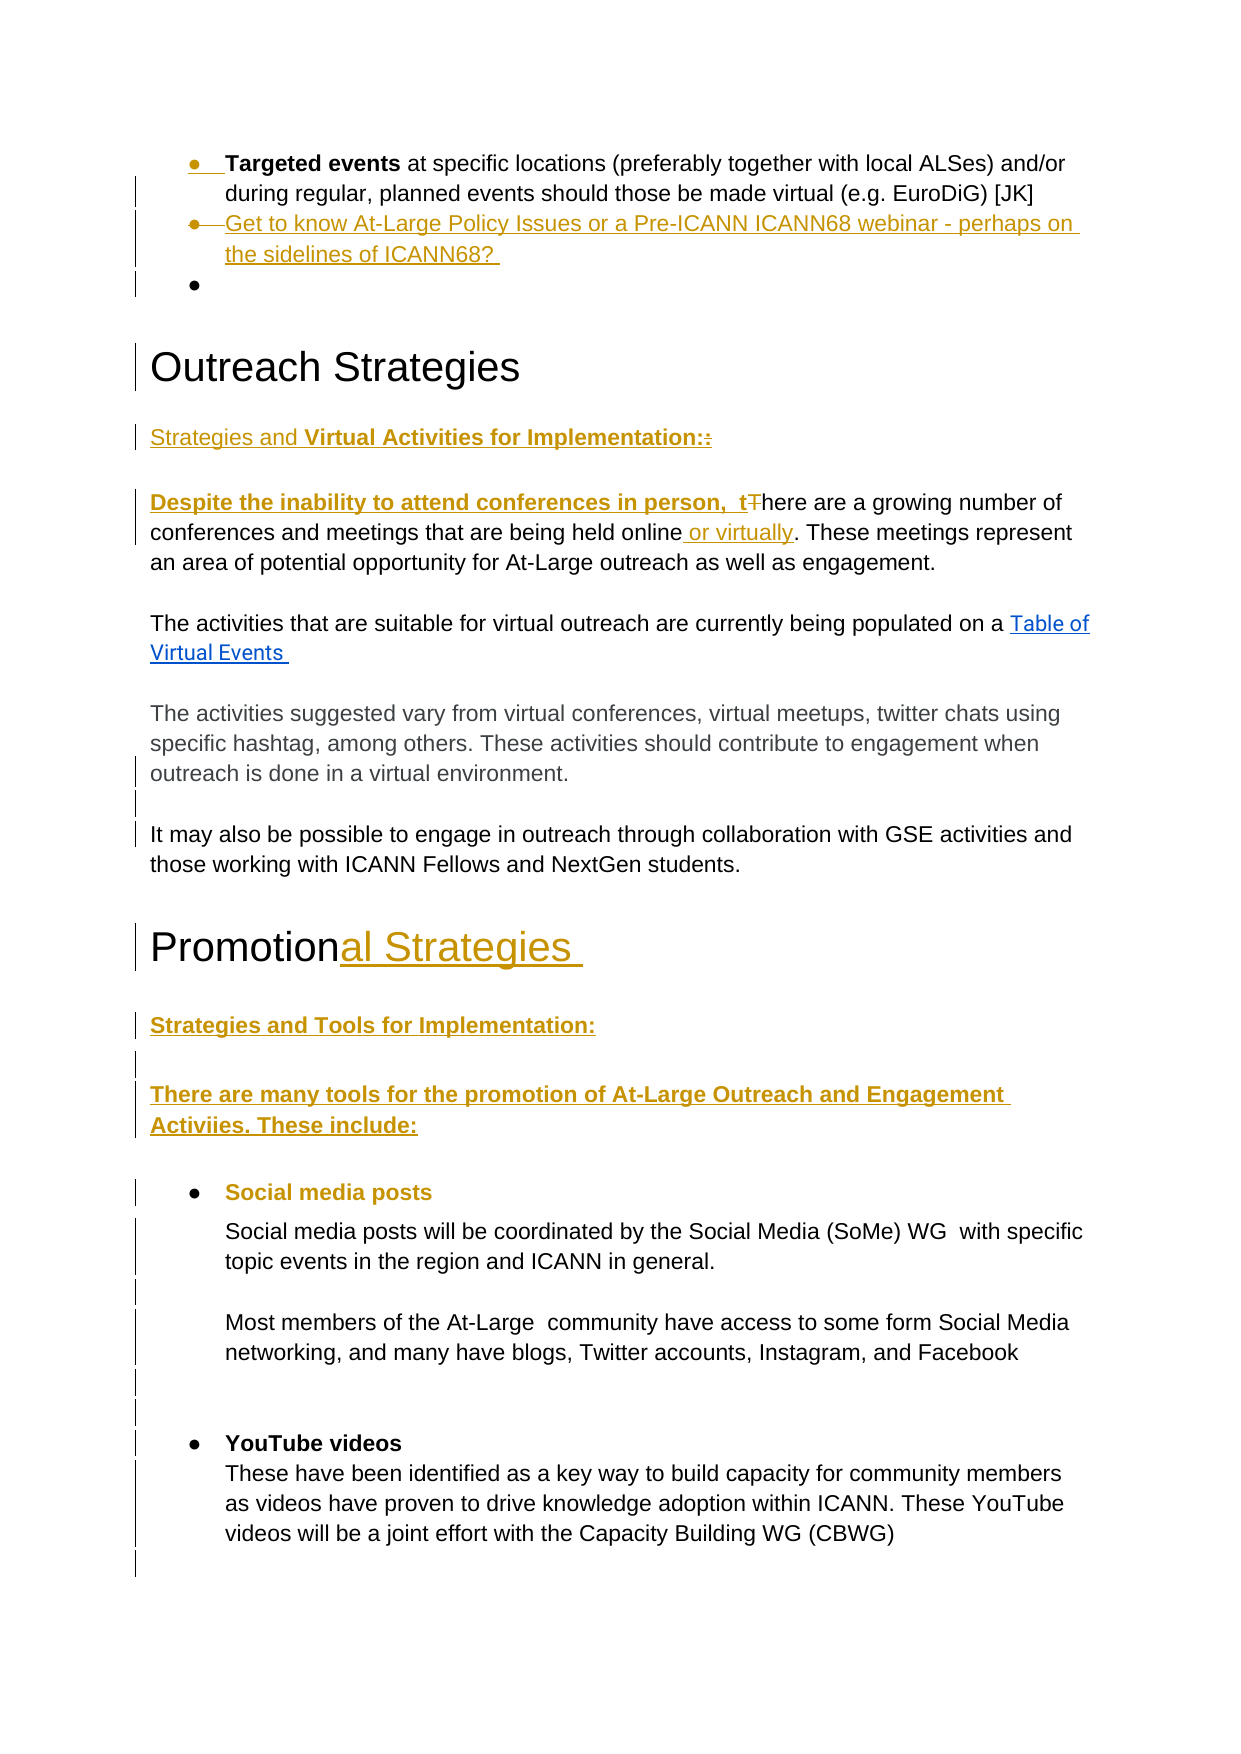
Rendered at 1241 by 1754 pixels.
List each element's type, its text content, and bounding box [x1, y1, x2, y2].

text The activities suggested vary from virtual conferences, virtual meetups, twitter chats using specific hashtag, among others. These activities should contribute to engagement when outreach is done in a virtual environment. [150, 700, 1090, 787]
subtitle Outreach Strategies [150, 343, 1090, 391]
subtitle Virtual Activities [150, 424, 1090, 450]
list YouTube videos [187, 1429, 1090, 1456]
text here are a growing number of conferences and meetings that are being held online. These meetings represent an area of potential opportunity for At-Large outreach as well as engagement. [150, 489, 1090, 576]
subtitle Promotion [150, 923, 1090, 971]
text The activities that are suitable for virtual outreach are currently being populated on a Table of Virtual Events [150, 610, 1090, 666]
text Most members of the At-Large community have access to some form Social Media networking, and many have blogs, Twitter accounts, Instagram, and Facebook [225, 1309, 1090, 1365]
subtitle Social media posts [187, 1179, 1090, 1206]
list Targeted events at specific locations (preferably together with local ALSes) and/or during regular, planned events should those be made virtual (e.g. EuroDiG) [JK] [187, 150, 1090, 207]
text These have been identified as a key way to build capacity for community members as videos have proven to drive knowledge adoption within ICANN. These YouTube videos will be a joint effort with the Capacity Building WG (CBWG) [225, 1460, 1090, 1547]
subtitle Tools [150, 1012, 1090, 1039]
text Social media posts will be coordinated by the Social Media (SoMe) WG with specific topic events in the region and ICANN in general. [225, 1218, 1090, 1275]
text It may also be possible to engage in outreach through collaboration with GSE activities and those working with ICANN Fellows and NextGen students. [150, 821, 1090, 877]
